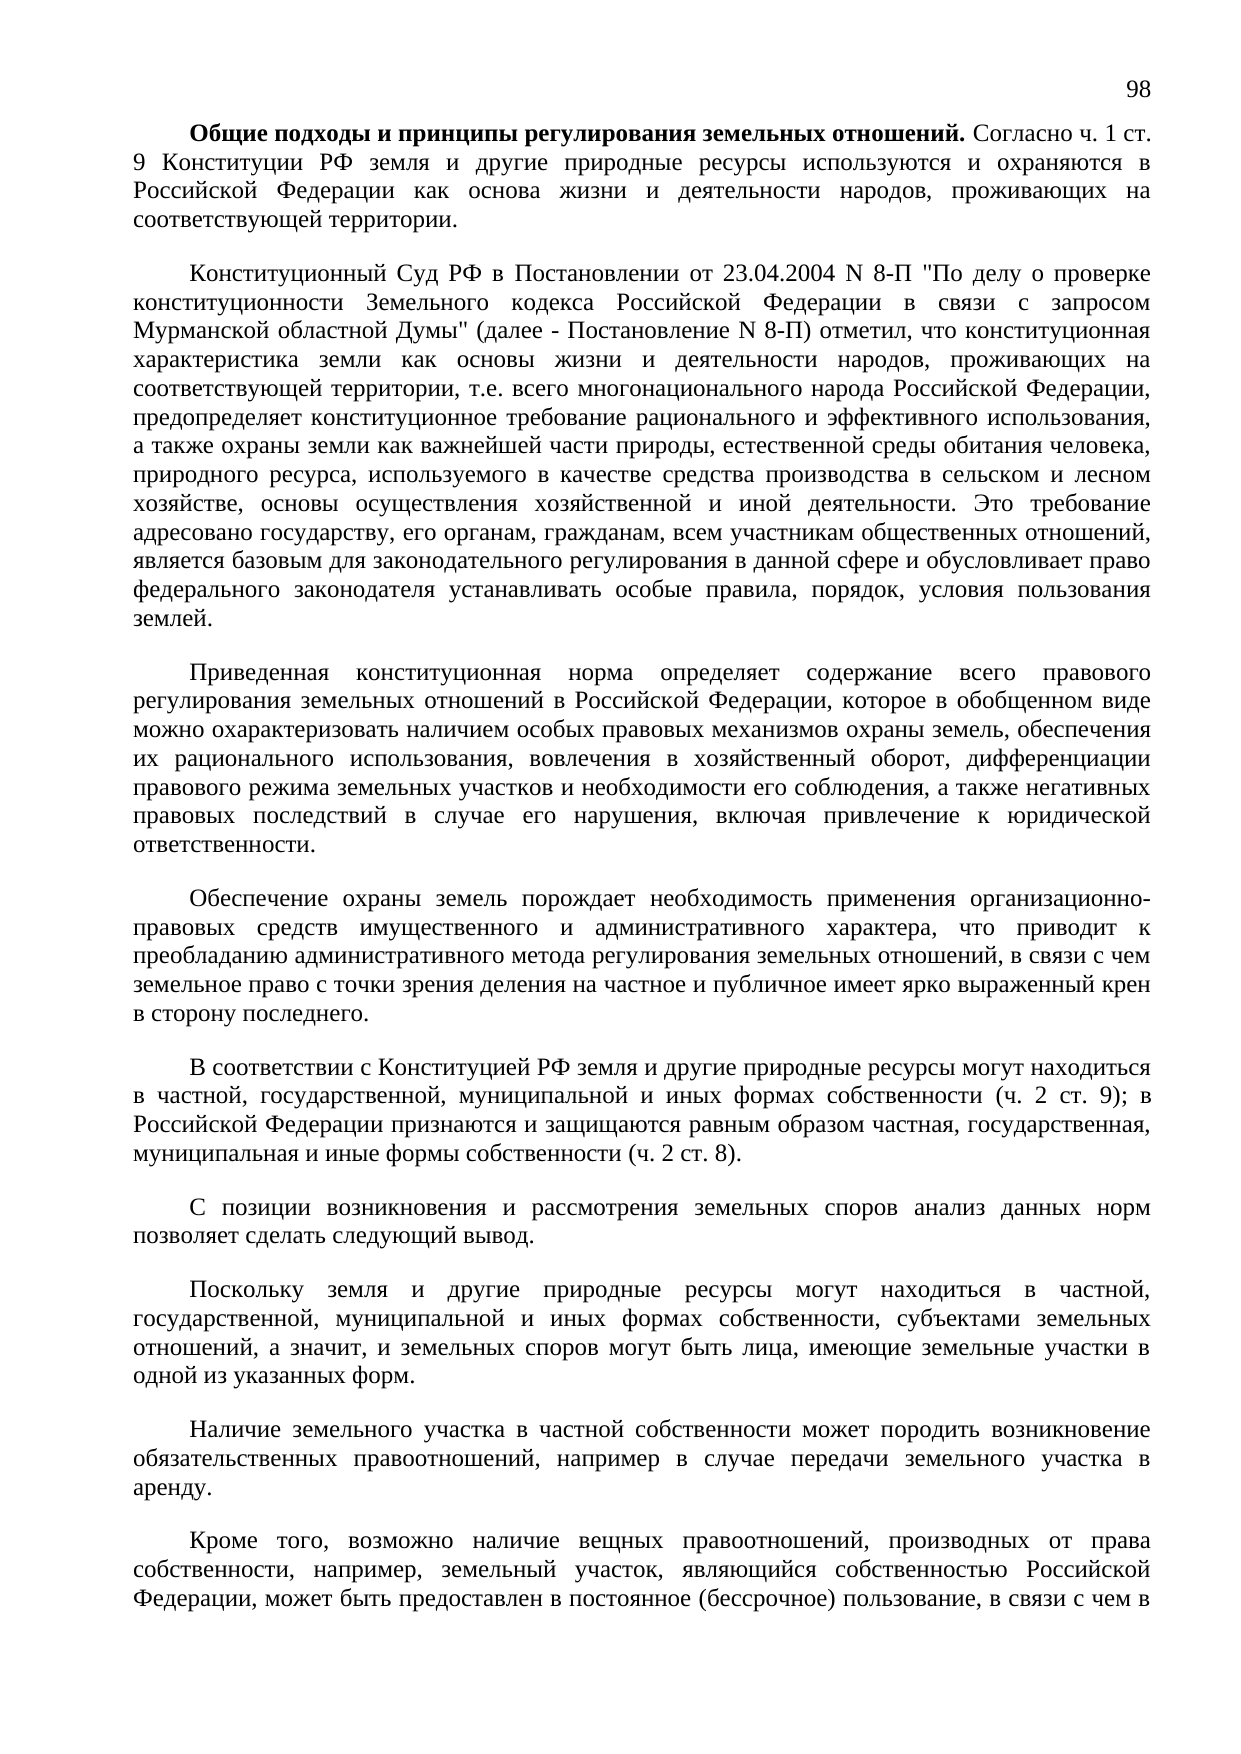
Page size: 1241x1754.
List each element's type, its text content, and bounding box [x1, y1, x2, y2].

text Общие подходы и принципы регулирования земельных отношений. Согласно ч. 1 ст. 9 Конституции РФ земля и другие природные ресурсы используются и охраняются в Российской Федерации как основа жизни и деятельности народов, проживающих на соответствующей территории. [133, 118, 1152, 233]
text Наличие земельного участка в частной собственности может породить возникновение обязательственных правоотношений, например в случае передачи земельного участка в аренду. [133, 1414, 1152, 1501]
text В соответствии с Конституцией РФ земля и другие природные ресурсы могут находиться в частной, государственной, муниципальной и иных формах собственности (ч. 2 ст. 9); в Российской Федерации признаются и защищаются равным образом частная, государственная, муниципальная и иные формы собственности (ч. 2 ст. 8). [133, 1052, 1152, 1167]
text Конституционный Суд РФ в Постановлении от 23.04.2004 N 8-П "По делу о проверке конституционности Земельного кодекса Российской Федерации в связи с запросом Мурманской областной Думы" (далее - Постановление N 8-П) отметил, что конституционная характеристика земли как основы жизни и деятельности народов, проживающих на соответствующей территории, т.е. всего многонационального народа Российской Федерации, предопределяет конституционное требование рационального и эффективного использования, а также охраны земли как важнейшей части природы, естественной среды обитания человека, природного ресурса, используемого в качестве средства производства в сельском и лесном хозяйстве, основы осуществления хозяйственной и иной деятельности. Это требование адресовано государству, его органам, гражданам, всем участникам общественных отношений, является базовым для законодательного регулирования в данной сфере и обусловливает право федерального законодателя устанавливать особые правила, порядок, условия пользования землей. [133, 258, 1152, 632]
text Поскольку земля и другие природные ресурсы могут находиться в частной, государственной, муниципальной и иных формах собственности, субъектами земельных отношений, а значит, и земельных споров могут быть лица, имеющие земельные участки в одной из указанных форм. [133, 1274, 1152, 1389]
text С позиции возникновения и рассмотрения земельных споров анализ данных норм позволяет сделать следующий вывод. [133, 1192, 1152, 1249]
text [133, 1526, 1152, 1612]
text Обеспечение охраны земель порождает необходимость применения организационно-правовых средств имущественного и административного характера, что приводит к преобладанию административного метода регулирования земельных отношений, в связи с чем земельное право с точки зрения деления на частное и публичное имеет ярко выраженный крен в сторону последнего. [133, 883, 1152, 1027]
text Приведенная конституционная норма определяет содержание всего правового регулирования земельных отношений в Российской Федерации, которое в обобщенном виде можно охарактеризовать наличием особых правовых механизмов охраны земель, обеспечения их рационального использования, вовлечения в хозяйственный оборот, дифференциации правового режима земельных участков и необходимости его соблюдения, а также негативных правовых последствий в случае его нарушения, включая привлечение к юридической ответственности. [133, 657, 1152, 858]
